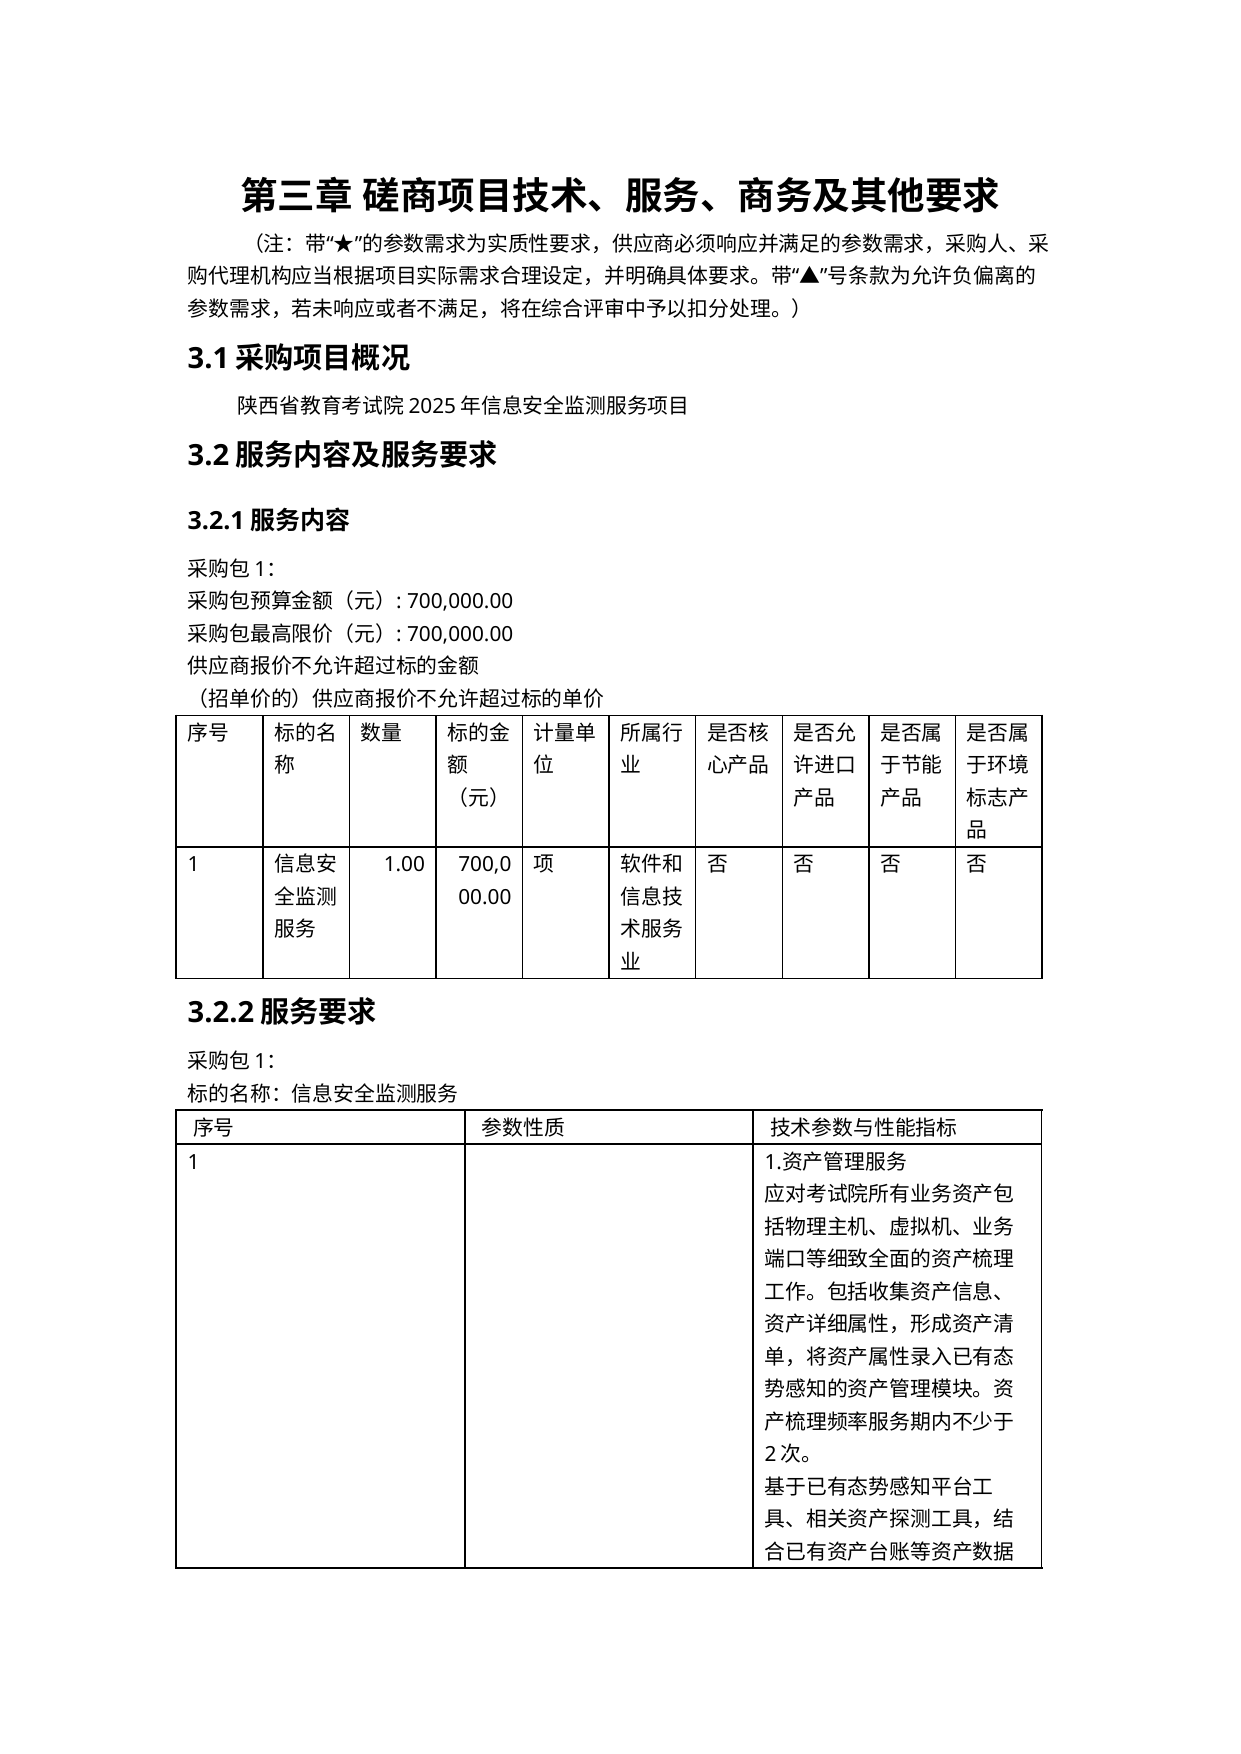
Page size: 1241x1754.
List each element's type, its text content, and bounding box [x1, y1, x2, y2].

text 采购包最高限价（元）: 700,000.00 [187, 617, 1053, 649]
text 采购包1： [187, 552, 1053, 584]
text （注：带“★”的参数需求为实质性要求，供应商必须响应并满足的参数需求，采购人、采购代理机构应当根据项目实际需求合理设定，并明确具体要求。带“▲”号条款为允许负偏离的参数需求，若未响应或者不满足，将在综合评审中予以扣分处理。） [187, 227, 1053, 324]
text 3.1采购项目概况 [187, 324, 1053, 389]
table_header 是否核心产品 [696, 716, 782, 846]
table_cell 软件和信息技术服务业 [610, 848, 695, 978]
table_header 计量单位 [523, 716, 608, 846]
text 3.2.2服务要求 [187, 979, 1053, 1044]
table_header 序号 [177, 1111, 464, 1143]
table_header 标的名称 [264, 716, 349, 846]
text 采购包预算金额（元）: 700,000.00 [187, 584, 1053, 617]
table_cell 1 [177, 1145, 464, 1567]
text 3.2.1服务内容 [187, 487, 1053, 552]
text （招单价的）供应商报价不允许超过标的单价 [187, 682, 1053, 714]
table_cell 700,000.00 [437, 848, 522, 978]
table_header 是否属于节能产品 [870, 716, 955, 846]
table_header 是否属于环境标志产品 [956, 716, 1041, 846]
table_header 是否允许进口产品 [783, 716, 868, 846]
table_cell 项 [523, 848, 608, 978]
table_header 序号 [177, 716, 262, 846]
table_cell 否 [956, 848, 1041, 978]
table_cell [754, 1145, 1041, 1567]
table_cell 1.00 [350, 848, 435, 978]
text 陕西省教育考试院2025年信息安全监测服务项目 [187, 389, 1053, 422]
table_header 参数性质 [466, 1111, 752, 1143]
table_cell 否 [696, 848, 782, 978]
text 标的名称：信息安全监测服务 [187, 1077, 1053, 1109]
table_header 数量 [350, 716, 435, 846]
table_cell 1 [177, 848, 262, 978]
text 3.2服务内容及服务要求 [187, 422, 1053, 487]
table_cell 信息安全监测服务 [264, 848, 349, 978]
table_header 所属行业 [610, 716, 695, 846]
text 供应商报价不允许超过标的金额 [187, 649, 1053, 682]
text 采购包1： [187, 1044, 1053, 1077]
table_cell 否 [783, 848, 868, 978]
table_header 标的金额 （元） [437, 716, 522, 846]
text 第三章 磋商项目技术、服务、商务及其他要求 [187, 162, 1053, 227]
table_cell 否 [870, 848, 955, 978]
table_cell [466, 1145, 752, 1567]
table_header 技术参数与性能指标 [754, 1111, 1041, 1143]
